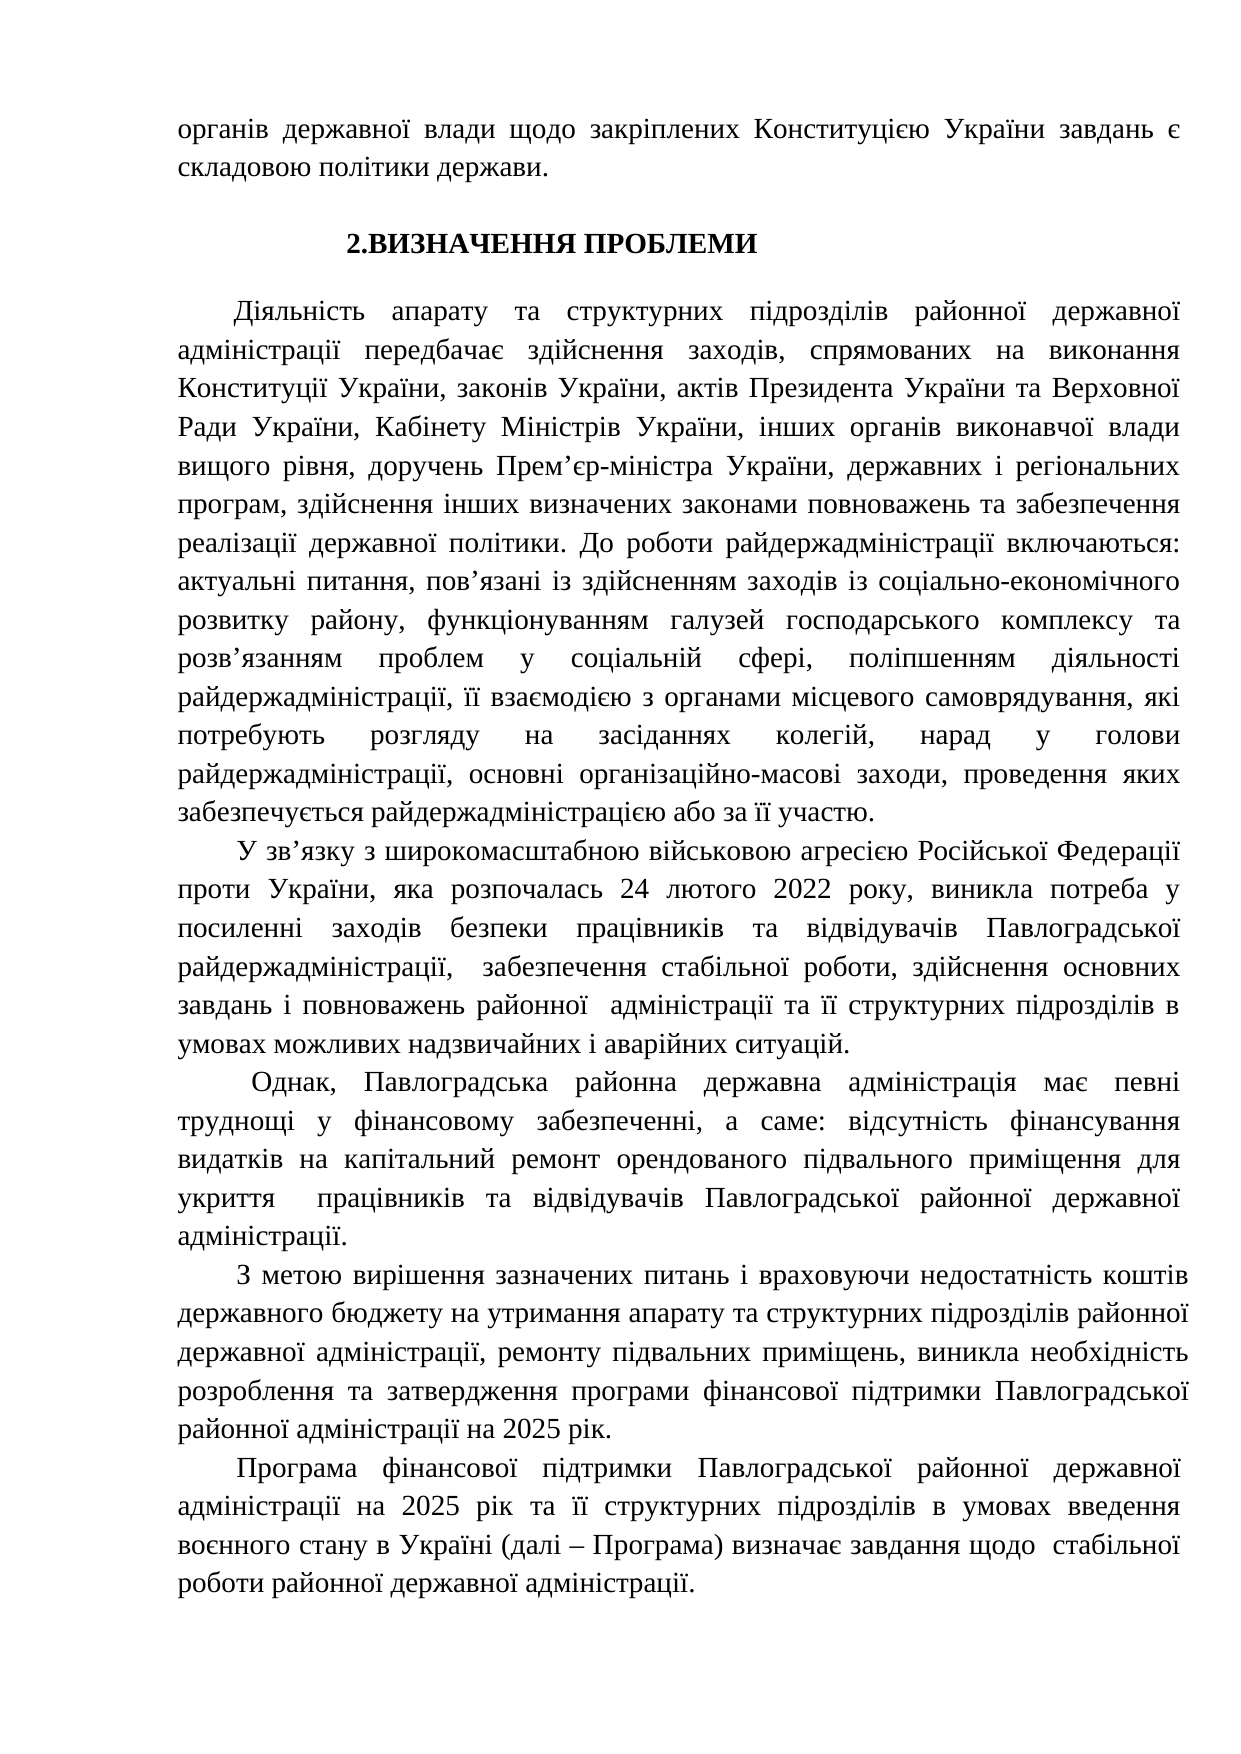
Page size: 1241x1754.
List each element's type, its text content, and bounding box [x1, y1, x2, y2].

text Програма фінансової підтримки Павлоградської районної державної адміністрації на 2025 рік та її структурних підрозділів в умовах введення воєнного стану в Україні (далі – Програма) визначає завдання щодо стабільної роботи районної державної адміністрації. [177, 1450, 1181, 1599]
text У зв’язку з широкомасштабною військовою агресією Російської Федерації проти України, яка розпочалась 24 лютого 2022 року, виникла потреба у посиленні заходів безпеки працівників та відвідувачів Павлоградської райдержадміністрації, забезпечення стабільної роботи, здійснення основних завдань і повноважень районної адміністрації та її структурних підрозділів в умовах можливих надзвичайних і аварійних ситуацій. [177, 833, 1181, 1059]
text 2.ВИЗНАЧЕННЯ ПРОБЛЕМИ [346, 226, 1181, 260]
text Діяльність апарату та структурних підрозділів районної державної адміністрації передбачає здійснення заходів, спрямованих на виконання Конституції України, законів України, актів Президента України та Верховної Ради України, Кабінету Міністрів України, інших органів виконавчої влади вищого рівня, доручень Прем’єр-міністра України, державних і регіональних програм, здійснення інших визначених законами повноважень та забезпечення реалізації державної політики. До роботи райдержадміністрації включаються: актуальні питання, пов’язані із здійсненням заходів із соціально-економічного розвитку району, функціонуванням галузей господарського комплексу та розв’язанням проблем у соціальній сфері, поліпшенням діяльності райдержадміністрації, її взаємодією з органами місцевого самоврядування, які потребують розгляду на засіданнях колегій, нарад у голови райдержадміністрації, основні організаційно-масові заходи, проведення яких забезпечується райдержадміністрацією або за її участю. [177, 293, 1181, 828]
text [177, 111, 1181, 183]
text З метою вирішення зазначених питань і враховуючи недостатність коштів державного бюджету на утримання апарату та структурних підрозділів районної державної адміністрації, ремонту підвальних приміщень, виникла необхідність розроблення та затвердження програми фінансової підтримки Павлоградської районної адміністрації на 2025 рік. [177, 1257, 1190, 1445]
text Однак, Павлоградська районна державна адміністрація має певні труднощі у фінансовому забезпеченні, а саме: відсутність фінансування видатків на капітальний ремонт орендованого підвального приміщення для укриття працівників та відвідувачів Павлоградської районної державної адміністрації. [177, 1064, 1181, 1252]
